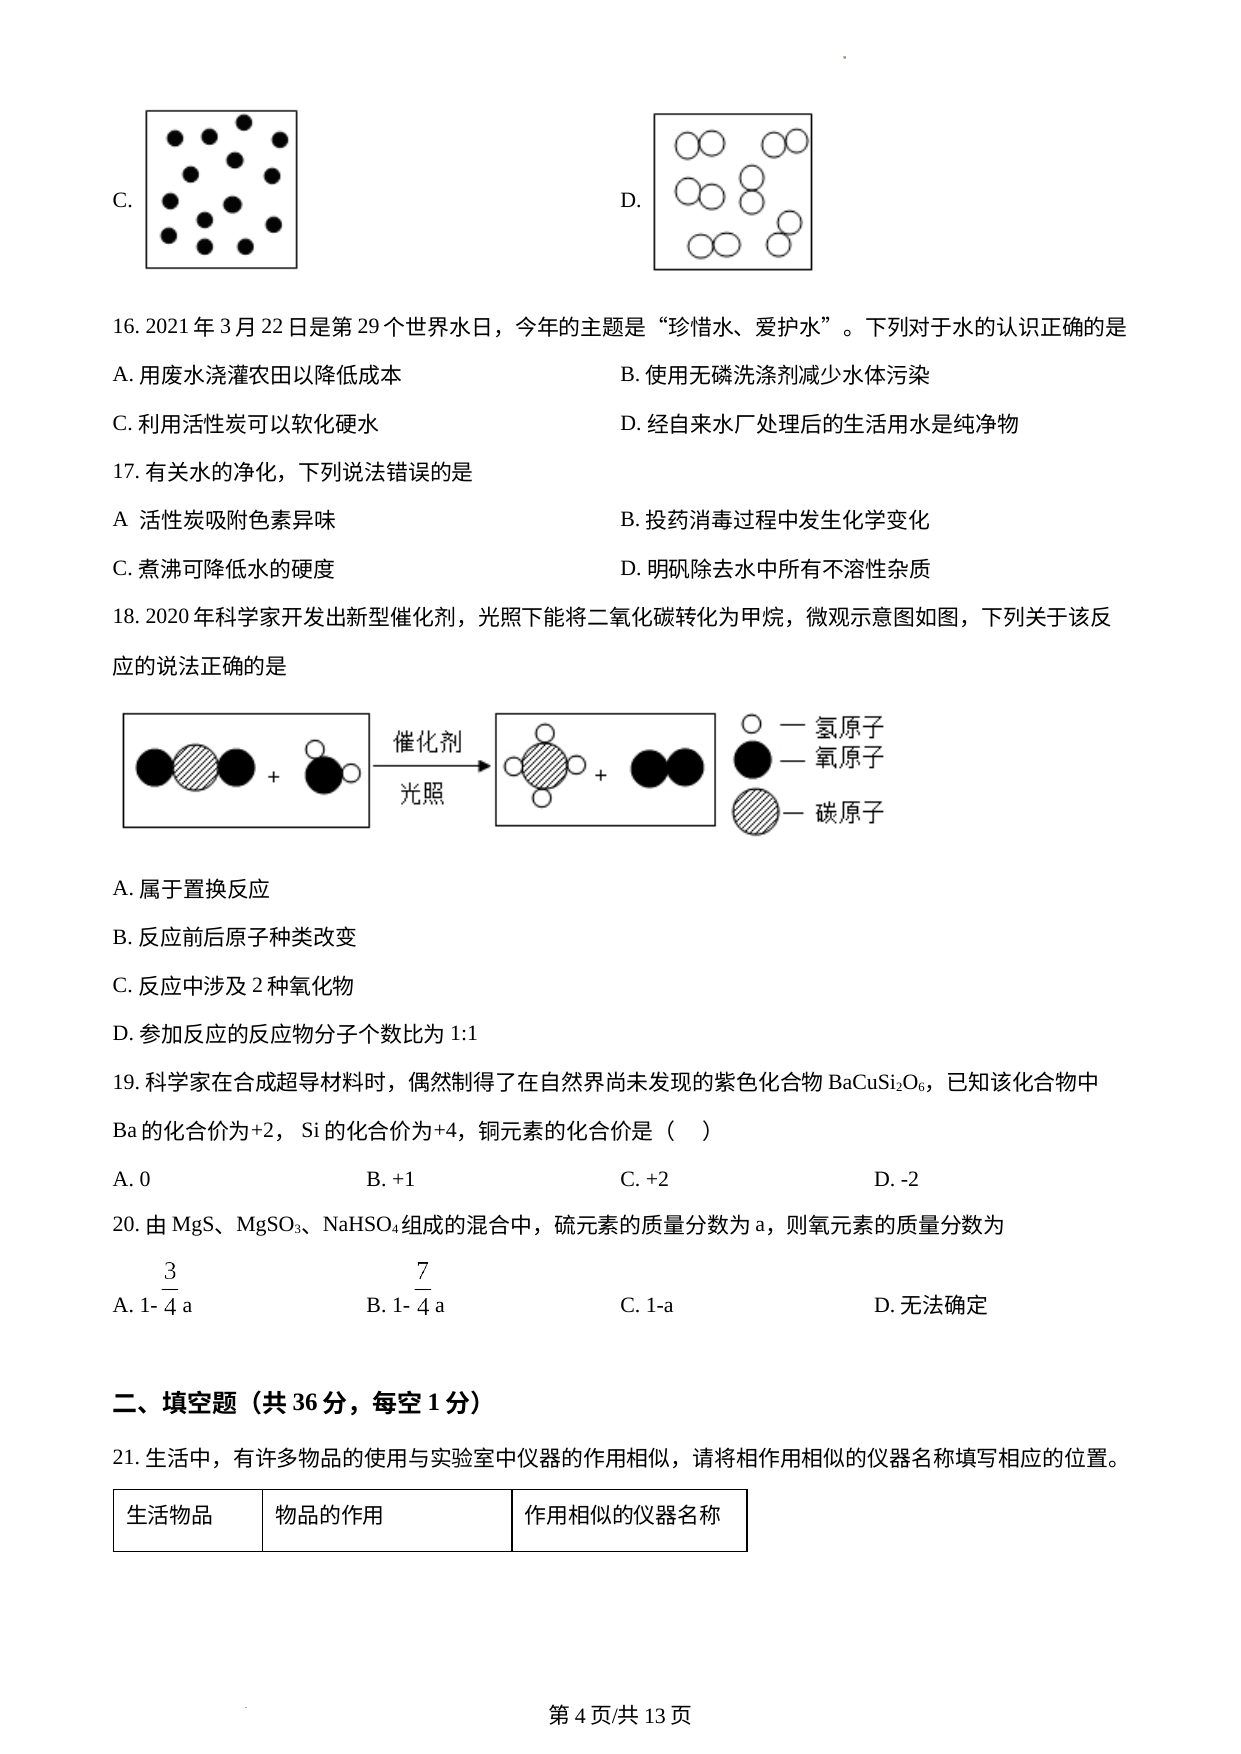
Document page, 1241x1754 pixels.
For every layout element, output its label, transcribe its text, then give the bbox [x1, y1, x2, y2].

text 17. 有关水的净化，下列说法错误的是 [112, 454, 1128, 487]
text C. 反应中涉及2种氧化物 [112, 968, 1128, 1001]
text C. 煮沸可降低水的硬度 D. 明矾除去水中所有不溶性杂质 [112, 551, 1128, 584]
table_header 物品的作用 [263, 1490, 511, 1551]
text C. 利用活性炭可以软化硬水 D. 经自来水厂处理后的生活用水是纯净物 [112, 406, 1128, 439]
text A. 属于置换反应 [112, 872, 1128, 904]
text 16. 2021年3月22日是第29个世界水日，今年的主题是“珍惜水、爱护水”。下列对于水的认识正确的是 [112, 309, 1128, 342]
picture [138, 101, 304, 277]
text A. 0 B. +1 C. +2 D. -2 [112, 1162, 1128, 1194]
picture [646, 101, 822, 277]
text B. 反应前后原子种类改变 [112, 920, 1128, 952]
text 18. 2020年科学家开发出新型催化剂，光照下能将二氧化碳转化为甲烷，微观示意图如图，下列关于该反应的说法正确的是 [112, 599, 1128, 681]
text 二、填空题（共36分，每空1分） [112, 1369, 1128, 1434]
text A. 用废水浇灌农田以降低成本 B. 使用无磷洗涤剂减少水体污染 [112, 358, 1128, 390]
text A. 1-a B. 1-a C. 1-a D. 无法确定 [112, 1256, 1128, 1353]
text 21. 生活中，有许多物品的使用与实验室中仪器的作用相似，请将相作用相似的仪器名称填写相应的位置。 [112, 1440, 1128, 1473]
text 19. 科学家在合成超导材料时，偶然制得了在自然界尚未发现的紫色化合物BaCuSi2O6，已知该化合物中Ba的化合价为+2， Si的化合价为+4，铜元素的化合价是（ ） [112, 1065, 1128, 1146]
table_header 作用相似的仪器名称 [513, 1490, 746, 1551]
table_header 生活物品 [114, 1490, 262, 1551]
text A 活性炭吸附色素异味 B. 投药消毒过程中发生化学变化 [112, 503, 1128, 535]
text D. 参加反应的反应物分子个数比为1:1 [112, 1017, 1128, 1049]
text 20. 由MgS、MgSO3、NaHSO4组成的混合中，硫元素的质量分数为a，则氧元素的质量分数为 [112, 1207, 1128, 1240]
picture [112, 696, 893, 841]
